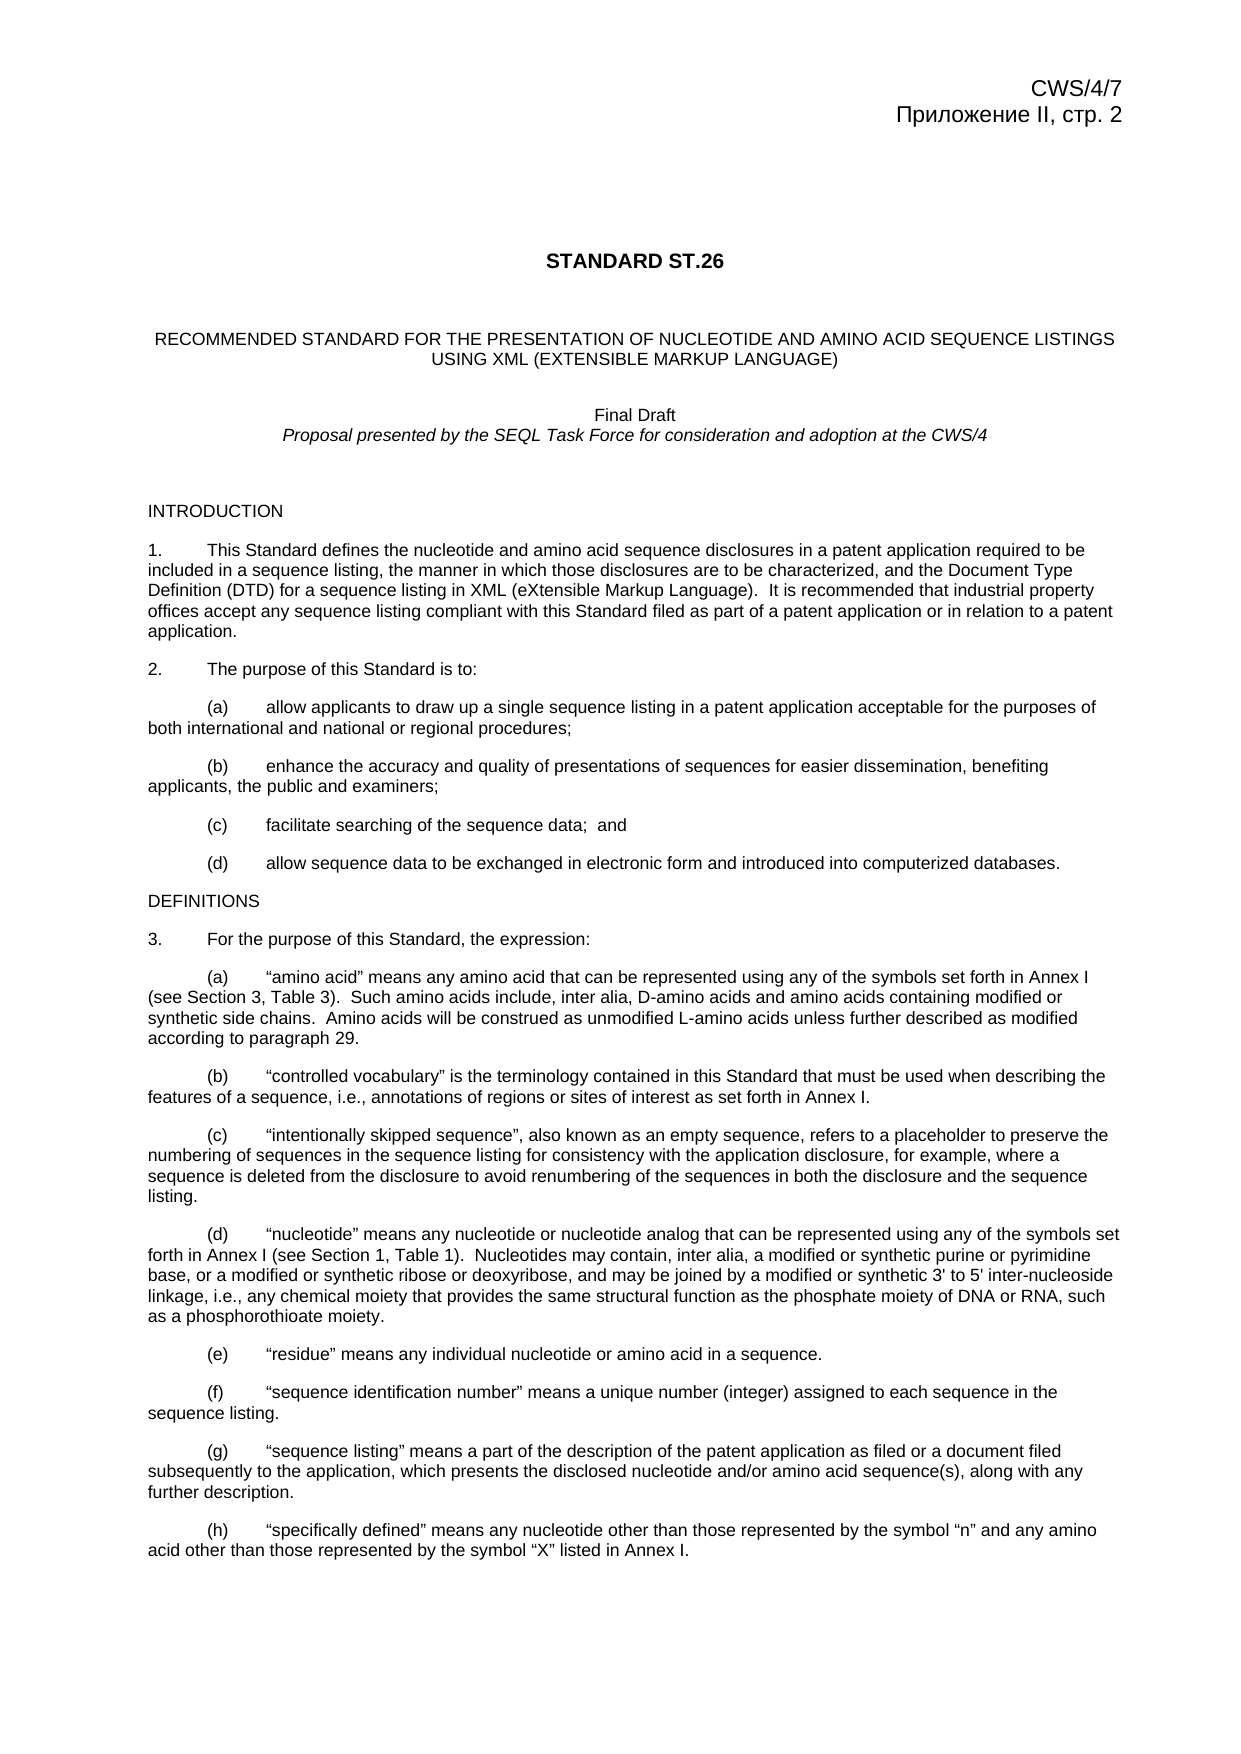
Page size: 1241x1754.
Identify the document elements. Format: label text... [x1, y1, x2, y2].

text Proposal presented by the SEQL Task Force for consideration and adoption at the CWS/4 [148, 425, 1122, 445]
list enhance the accuracy and quality of presentations of sequences for easier dissemination, benefiting applicants, the public and examiners; [148, 756, 1122, 797]
text Final Draft [148, 404, 1122, 425]
list “nucleotide” means any nucleotide or nucleotide analog that can be represented using any of the symbols set forth in Annex I (see Section 1, Table 1). Nucleotides may contain, inter alia, a modified or synthetic purine or pyrimidine base, or a modified or synthetic ribose or deoxyribose, and may be joined by a modified or synthetic 3' to 5' inter-nucleoside linkage, i.e., any chemical moiety that provides the same structural function as the phosphate moiety of DNA or RNA, such as a phosphorothioate moiety. [148, 1224, 1122, 1326]
title Recommended Standard for the presentation of nucleotide and amino acid sequence listings using XML (eXtensible Markup Language) [148, 328, 1122, 369]
list allow applicants to draw up a single sequence listing in a patent application acceptable for the purposes of both international and national or regional procedures; [148, 697, 1122, 738]
list This Standard defines the nucleotide and amino acid sequence disclosures in a patent application required to be included in a sequence listing, the manner in which those disclosures are to be characterized, and the Document Type Definition (DTD) for a sequence listing in XML (eXtensible Markup Language). It is recommended that industrial property offices accept any sequence listing compliant with this Standard filed as part of a patent application or in relation to a patent application. [148, 539, 1122, 641]
list For the purpose of this Standard, the expression: [148, 929, 1122, 949]
subtitle STANDARD ST.26 [148, 252, 1122, 272]
list The purpose of this Standard is to: [148, 659, 1122, 679]
list “sequence identification number” means a unique number (integer) assigned to each sequence in the sequence listing. [148, 1382, 1122, 1423]
list allow sequence data to be exchanged in electronic form and introduced into computerized databases. [148, 852, 1122, 873]
list “specifically defined” means any nucleotide other than those represented by the symbol “n” and any amino acid other than those represented by the symbol “X” listed in Annex I. [148, 1519, 1122, 1560]
subtitle INTRODUCTION [148, 501, 1122, 522]
list “residue” means any individual nucleotide or amino acid in a sequence. [148, 1344, 1122, 1364]
list “amino acid” means any amino acid that can be represented using any of the symbols set forth in Annex I (see Section 3, Table 3). Such amino acids include, inter alia, D-amino acids and amino acids containing modified or synthetic side chains. Amino acids will be construed as unmodified L-amino acids unless further described as modified according to paragraph 29. [148, 967, 1122, 1048]
list “sequence listing” means a part of the description of the patent application as filed or a document filed subsequently to the application, which presents the disclosed nucleotide and/or amino acid sequence(s), along with any further description. [148, 1441, 1122, 1502]
list “intentionally skipped sequence”, also known as an empty sequence, refers to a placeholder to preserve the numbering of sequences in the sequence listing for consistency with the application disclosure, for example, where a sequence is deleted from the disclosure to avoid renumbering of the sequences in both the disclosure and the sequence listing. [148, 1125, 1122, 1206]
list “controlled vocabulary” is the terminology contained in this Standard that must be used when describing the features of a sequence, i.e., annotations of regions or sites of interest as set forth in Annex I. [148, 1066, 1122, 1107]
list facilitate searching of the sequence data; and [148, 814, 1122, 835]
subtitle DEFINITIONS [148, 891, 1122, 911]
